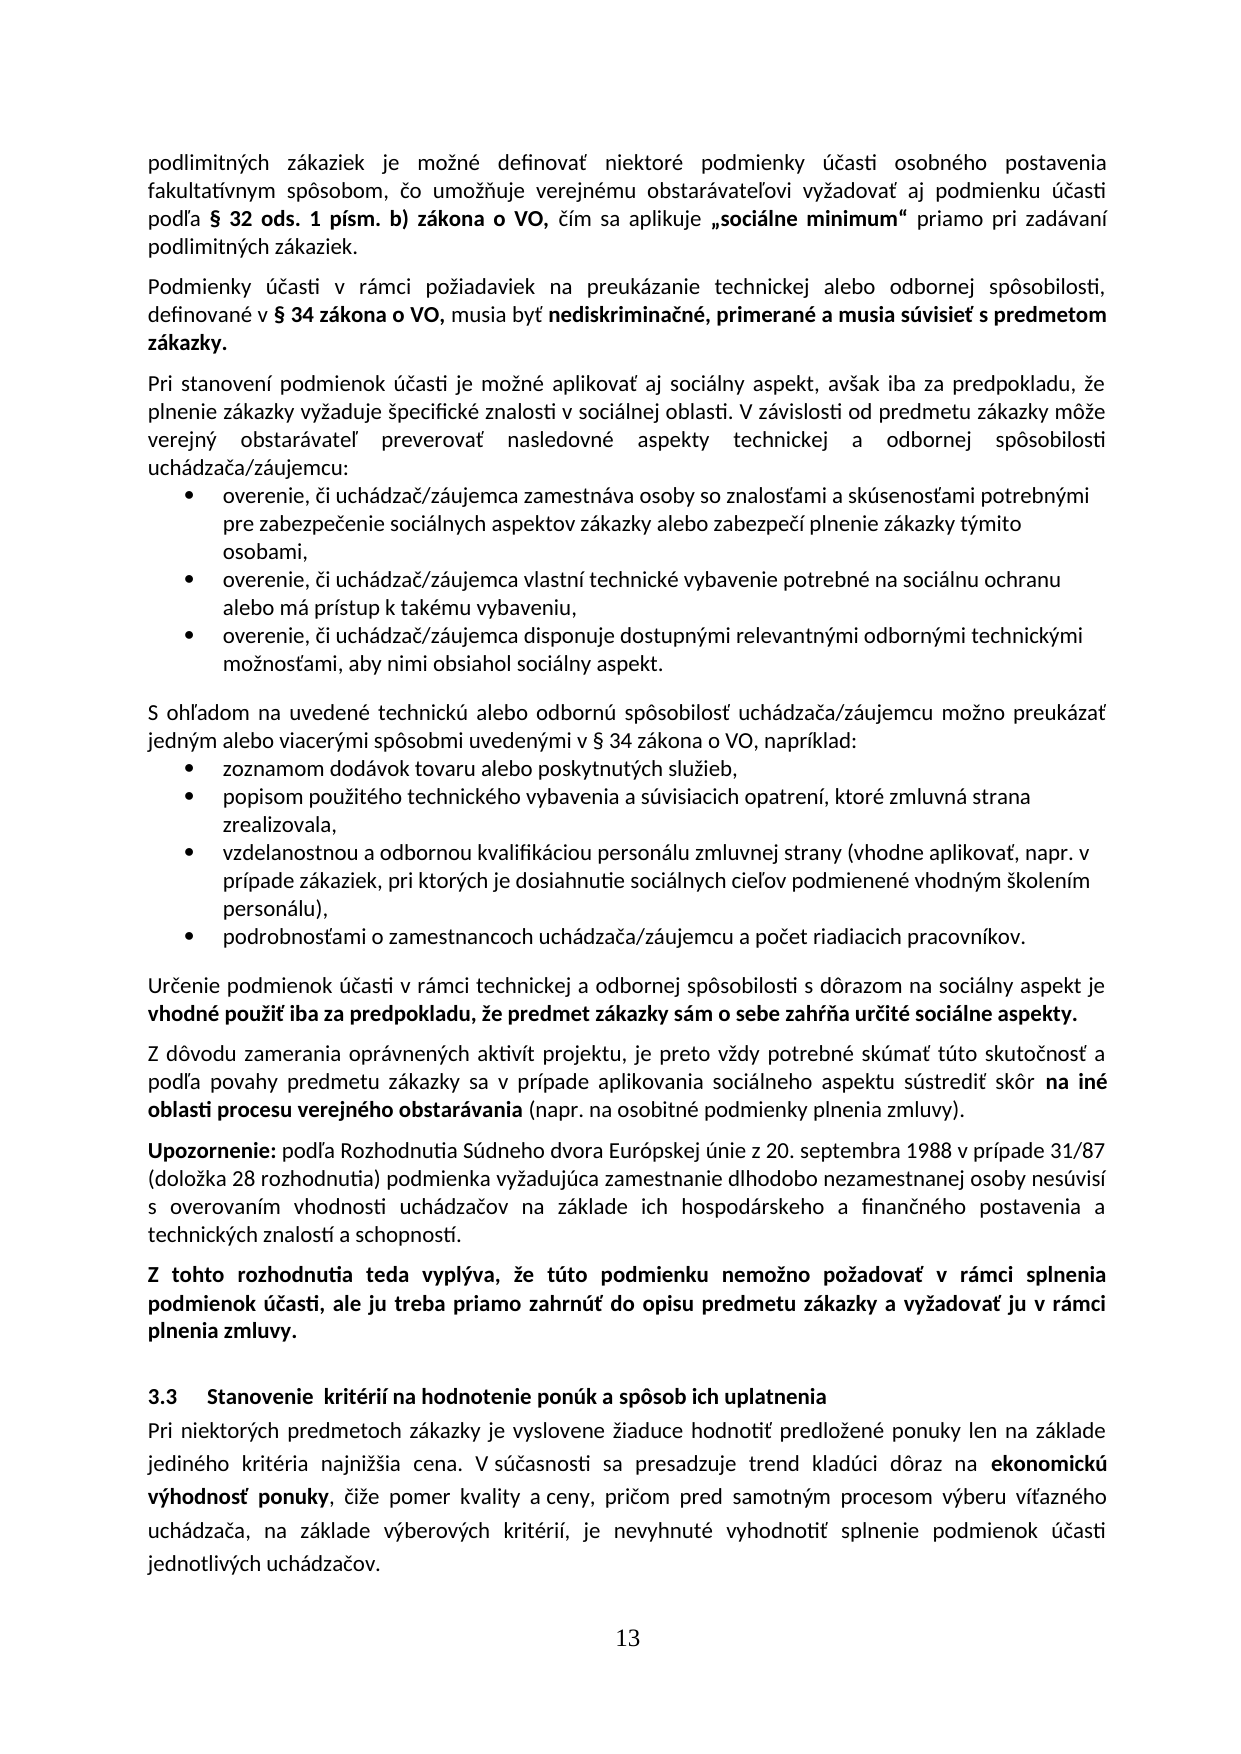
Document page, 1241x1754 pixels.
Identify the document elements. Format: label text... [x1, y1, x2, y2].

text Pri niektorých predmetoch zákazky je vyslovene žiaduce hodnotiť predložené ponuky len na základe jediného kritéria najnižšia cena. V súčasnosti sa presadzuje trend kladúci dôraz na ekonomickú výhodnosť ponuky, čiže pomer kvality a ceny, pričom pred samotným procesom výberu víťazného uchádzača, na základe výberových kritérií, je nevyhnuté vyhodnotiť splnenie podmienok účasti jednotlivých uchádzačov. [148, 1411, 1107, 1578]
list zoznamom dodávok tovaru alebo poskytnutých služieb, [185, 754, 1107, 782]
text Z tohto rozhodnutia teda vyplýva, že túto podmienku nemožno požadovať v rámci splnenia podmienok účasti, ale ju treba priamo zahrnúť do opisu predmetu zákazky a vyžadovať ju v rámci plnenia zmluvy. [148, 1261, 1107, 1345]
list popisom použitého technického vybavenia a súvisiacich opatrení, ktoré zmluvná strana zrealizovala, [185, 782, 1107, 838]
text Pri stanovení podmienok účasti je možné aplikovať aj sociálny aspekt, avšak iba za predpokladu, že plnenie zákazky vyžaduje špecifické znalosti v sociálnej oblasti. V závislosti od predmetu zákazky môže verejný obstarávateľ preverovať nasledovné aspekty technickej a odbornej spôsobilosti uchádzača/záujemcu: [148, 369, 1107, 481]
text Podmienky účasti v rámci požiadaviek na preukázanie technickej alebo odbornej spôsobilosti, definované v § 34 zákona o VO, musia byť nediskriminačné, primerané a musia súvisieť s predmetom zákazky. [148, 272, 1107, 356]
list vzdelanostnou a odbornou kvalifikáciou personálu zmluvnej strany (vhodne aplikovať, napr. v prípade zákaziek, pri ktorých je dosiahnutie sociálnych cieľov podmienené vhodným školením personálu), [185, 838, 1107, 922]
list overenie, či uchádzač/záujemca zamestnáva osoby so znalosťami a skúsenosťami potrebnými pre zabezpečenie sociálnych aspektov zákazky alebo zabezpečí plnenie zákazky týmito osobami, [185, 481, 1107, 565]
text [148, 148, 1107, 260]
list overenie, či uchádzač/záujemca disponuje dostupnými relevantnými odbornými technickými možnosťami, aby nimi obsiahol sociálny aspekt. [185, 621, 1107, 677]
text Upozornenie: podľa Rozhodnutia Súdneho dvora Európskej únie z 20. septembra 1988 v prípade 31/87 (doložka 28 rozhodnutia) podmienka vyžadujúca zamestnanie dlhodobo nezamestnanej osoby nesúvisí s overovaním vhodnosti uchádzačov na základe ich hospodárskeho a finančného postavenia a technických znalostí a schopností. [148, 1136, 1107, 1248]
text Z dôvodu zamerania oprávnených aktivít projektu, je preto vždy potrebné skúmať túto skutočnosť a podľa povahy predmetu zákazky sa v prípade aplikovania sociálneho aspektu sústrediť skôr na iné oblasti procesu verejného obstarávania (napr. na osobitné podmienky plnenia zmluvy). [148, 1039, 1107, 1123]
text Určenie podmienok účasti v rámci technickej a odbornej spôsobilosti s dôrazom na sociálny aspekt je vhodné použiť iba za predpokladu, že predmet zákazky sám o sebe zahŕňa určité sociálne aspekty. [148, 971, 1107, 1027]
list podrobnosťami o zamestnancoch uchádzača/záujemcu a počet riadiacich pracovníkov. [185, 922, 1107, 950]
list overenie, či uchádzač/záujemca vlastní technické vybavenie potrebné na sociálnu ochranu alebo má prístup k takému vybaveniu, [185, 565, 1107, 621]
text S ohľadom na uvedené technickú alebo odbornú spôsobilosť uchádzača/záujemcu možno preukázať jedným alebo viacerými spôsobmi uvedenými v § 34 zákona o VO, napríklad: [148, 698, 1107, 754]
subtitle Stanovenie kritérií na hodnotenie ponúk a spôsob ich uplatnenia [148, 1378, 1107, 1411]
